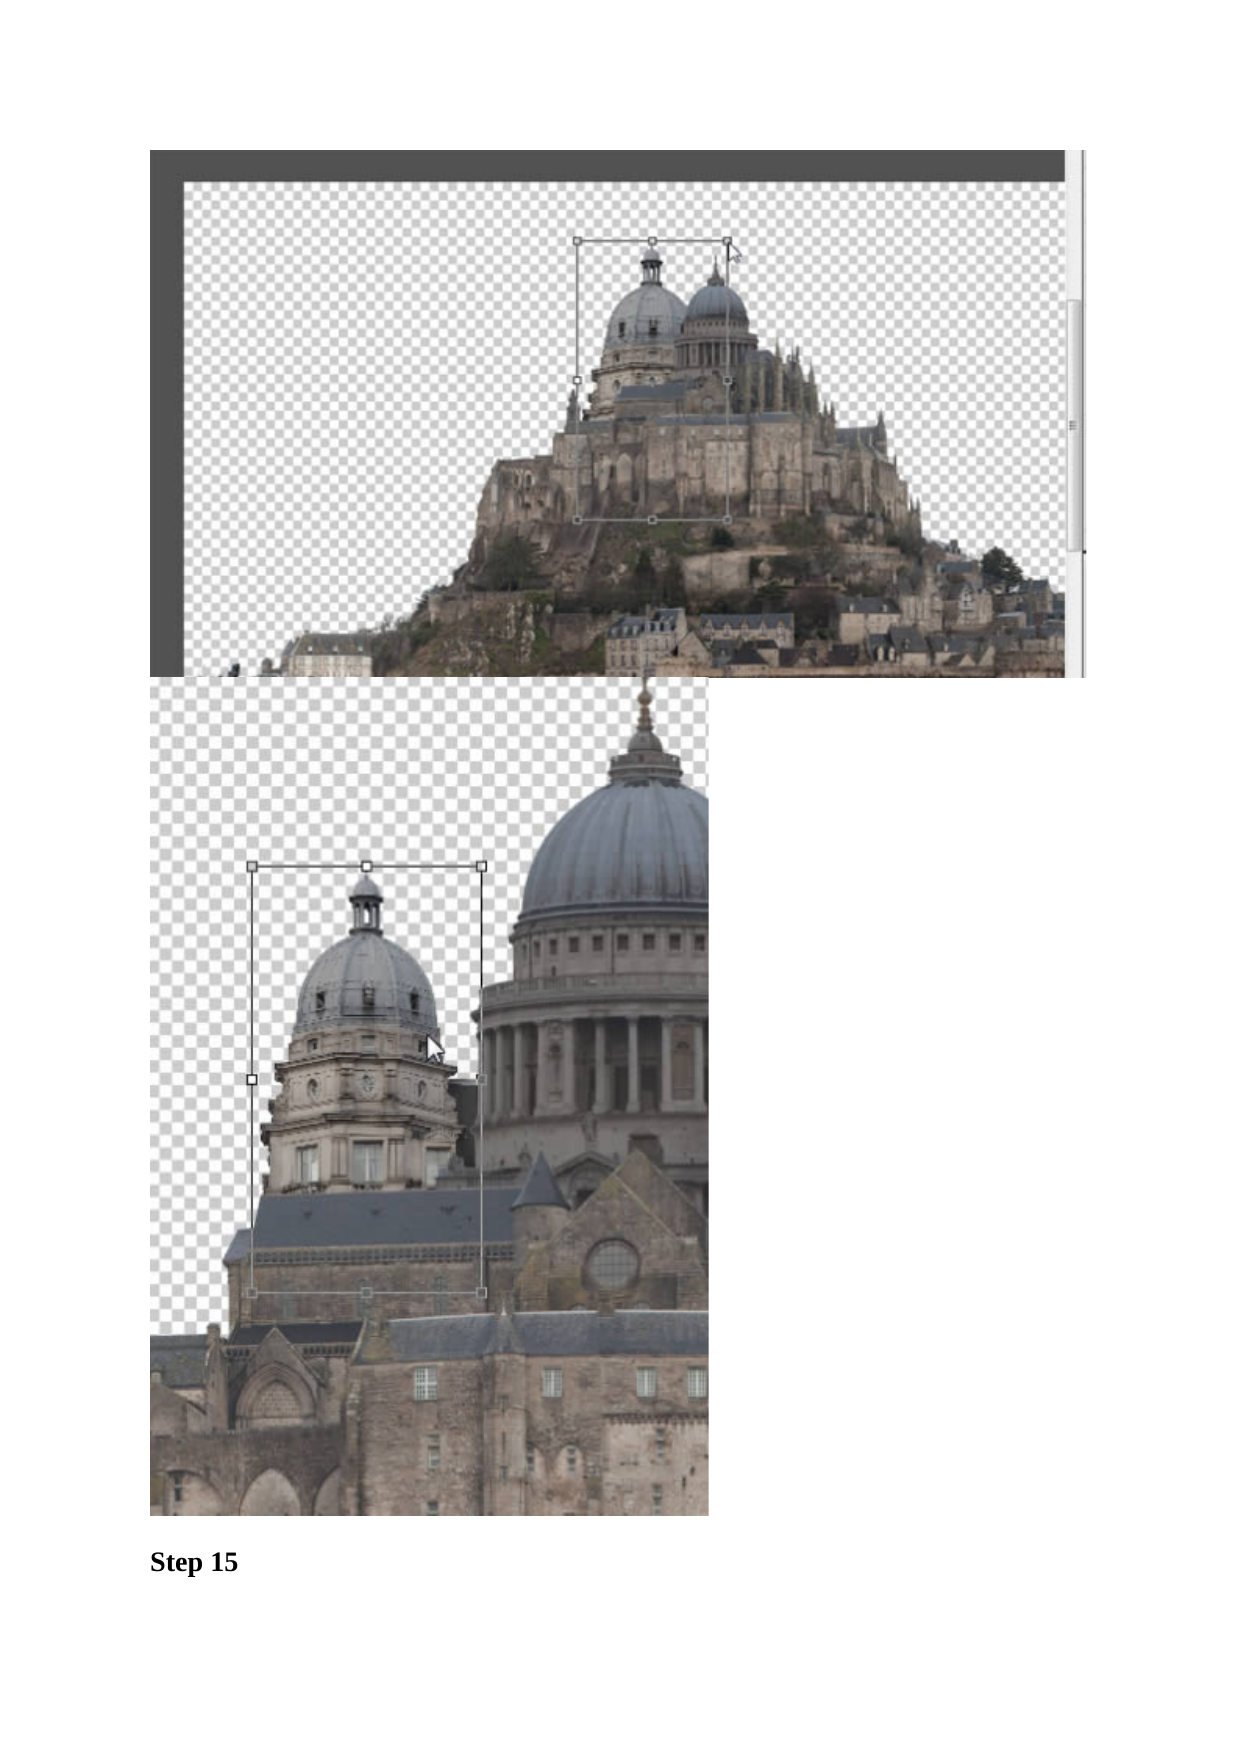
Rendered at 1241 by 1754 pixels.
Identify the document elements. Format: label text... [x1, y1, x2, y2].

text Step 15 [150, 1545, 1090, 1577]
picture [150, 150, 1087, 1516]
